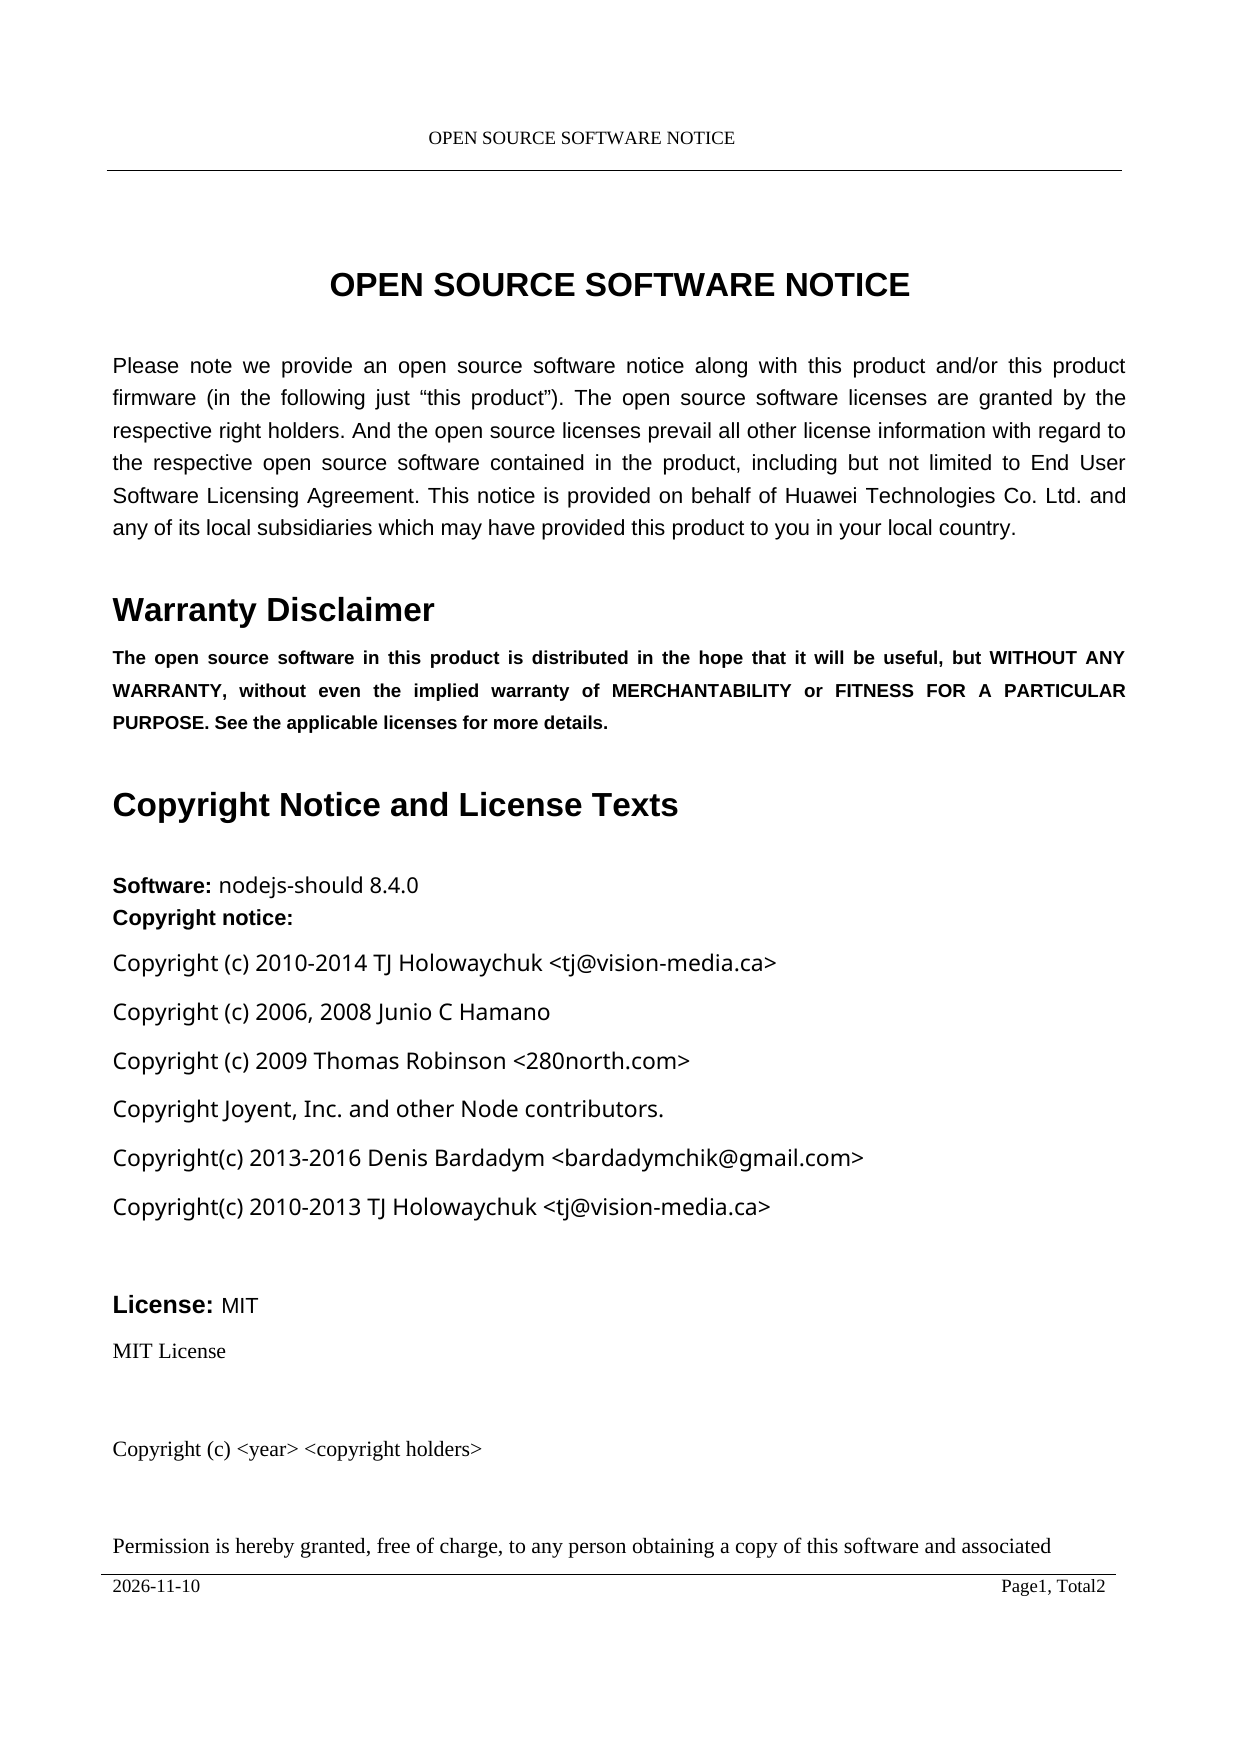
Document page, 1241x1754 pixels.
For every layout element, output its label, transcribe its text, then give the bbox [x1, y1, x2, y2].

text The open source software in this product is distributed in the hope that it will be useful, but WITHOUT ANY WARRANTY, without even the implied warranty of MERCHANTABILITY or FITNESS FOR A PARTICULAR PURPOSE. See the applicable licenses for more details. [112, 641, 1128, 739]
text Warranty Disclaimer [112, 576, 1128, 641]
text OPEN SOURCE SOFTWARE NOTICE [112, 251, 1128, 316]
text Copyright Notice and License Texts [112, 771, 1128, 836]
text Copyright (c) 2010-2014 TJ Holowaychuk <tj@vision-media.ca> Copyright (c) 2006, 2008 Junio C Hamano Copyright (c) 2009 Thomas Robinson <280north.com> Copyright Joyent, Inc. and other Node contributors. Copyright(c) 2013-2016 Denis Bardadym <bardadymchik@gmail.com> Copyright(c) 2010-2013 TJ Holowaychuk <tj@vision-media.ca> [112, 947, 1128, 1272]
text Software: nodejs-should 8.4.0 [112, 869, 1128, 901]
text Copyright notice: [112, 901, 1128, 934]
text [112, 1335, 1128, 1562]
text License: MIT [112, 1288, 1128, 1320]
text Please note we provide an open source software notice along with this product and/or this product firmware (in the following just “this product”). The open source software licenses are granted by the respective right holders. And the open source licenses prevail all other license information with regard to the respective open source software contained in the product, including but not limited to End User Software Licensing Agreement. This notice is provided on behalf of Huawei Technologies Co. Ltd. and any of its local subsidiaries which may have provided this product to you in your local country. [112, 349, 1128, 544]
